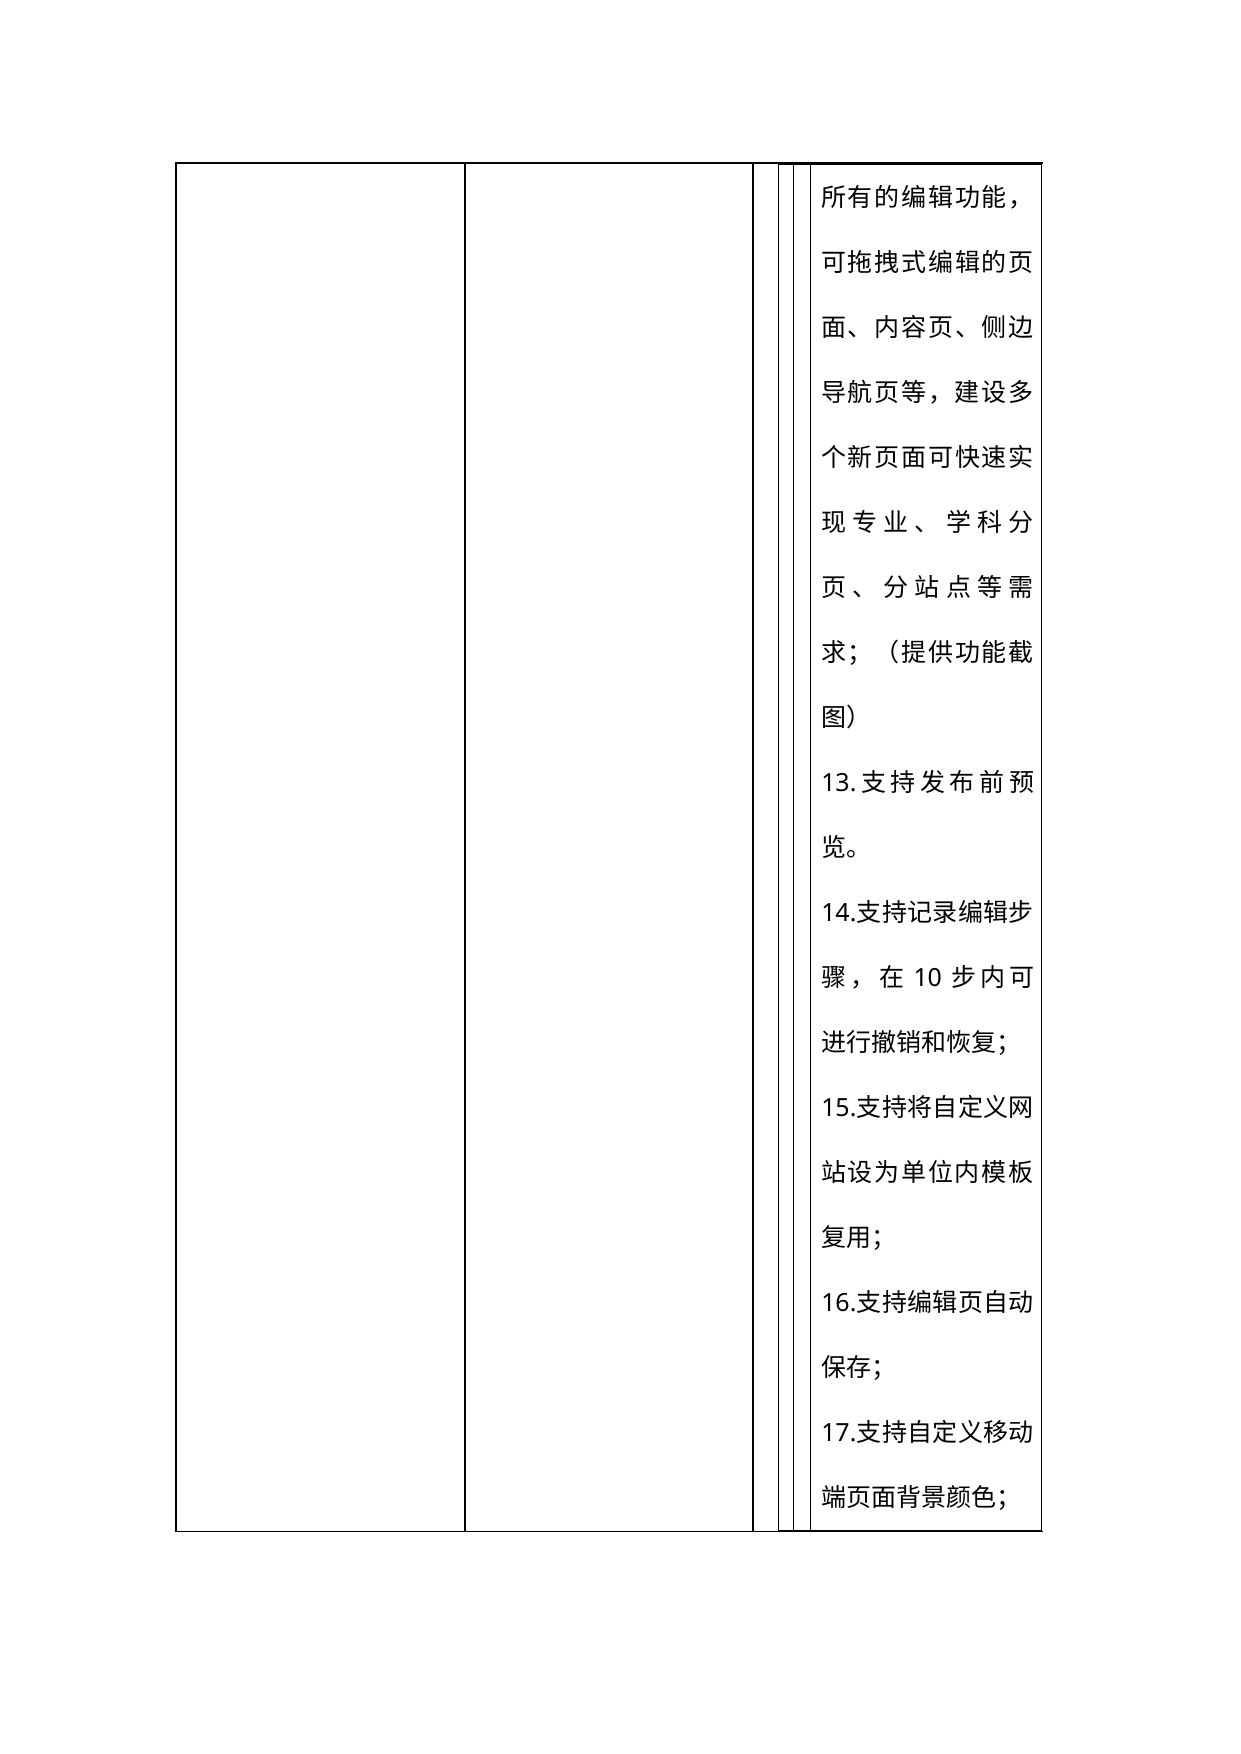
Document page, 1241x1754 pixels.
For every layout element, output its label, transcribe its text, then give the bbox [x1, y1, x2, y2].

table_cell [811, 165, 1041, 1530]
table_cell 1 [177, 164, 464, 1531]
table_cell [754, 164, 778, 1531]
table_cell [779, 165, 793, 1530]
table_cell [466, 164, 752, 1531]
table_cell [794, 165, 810, 1530]
